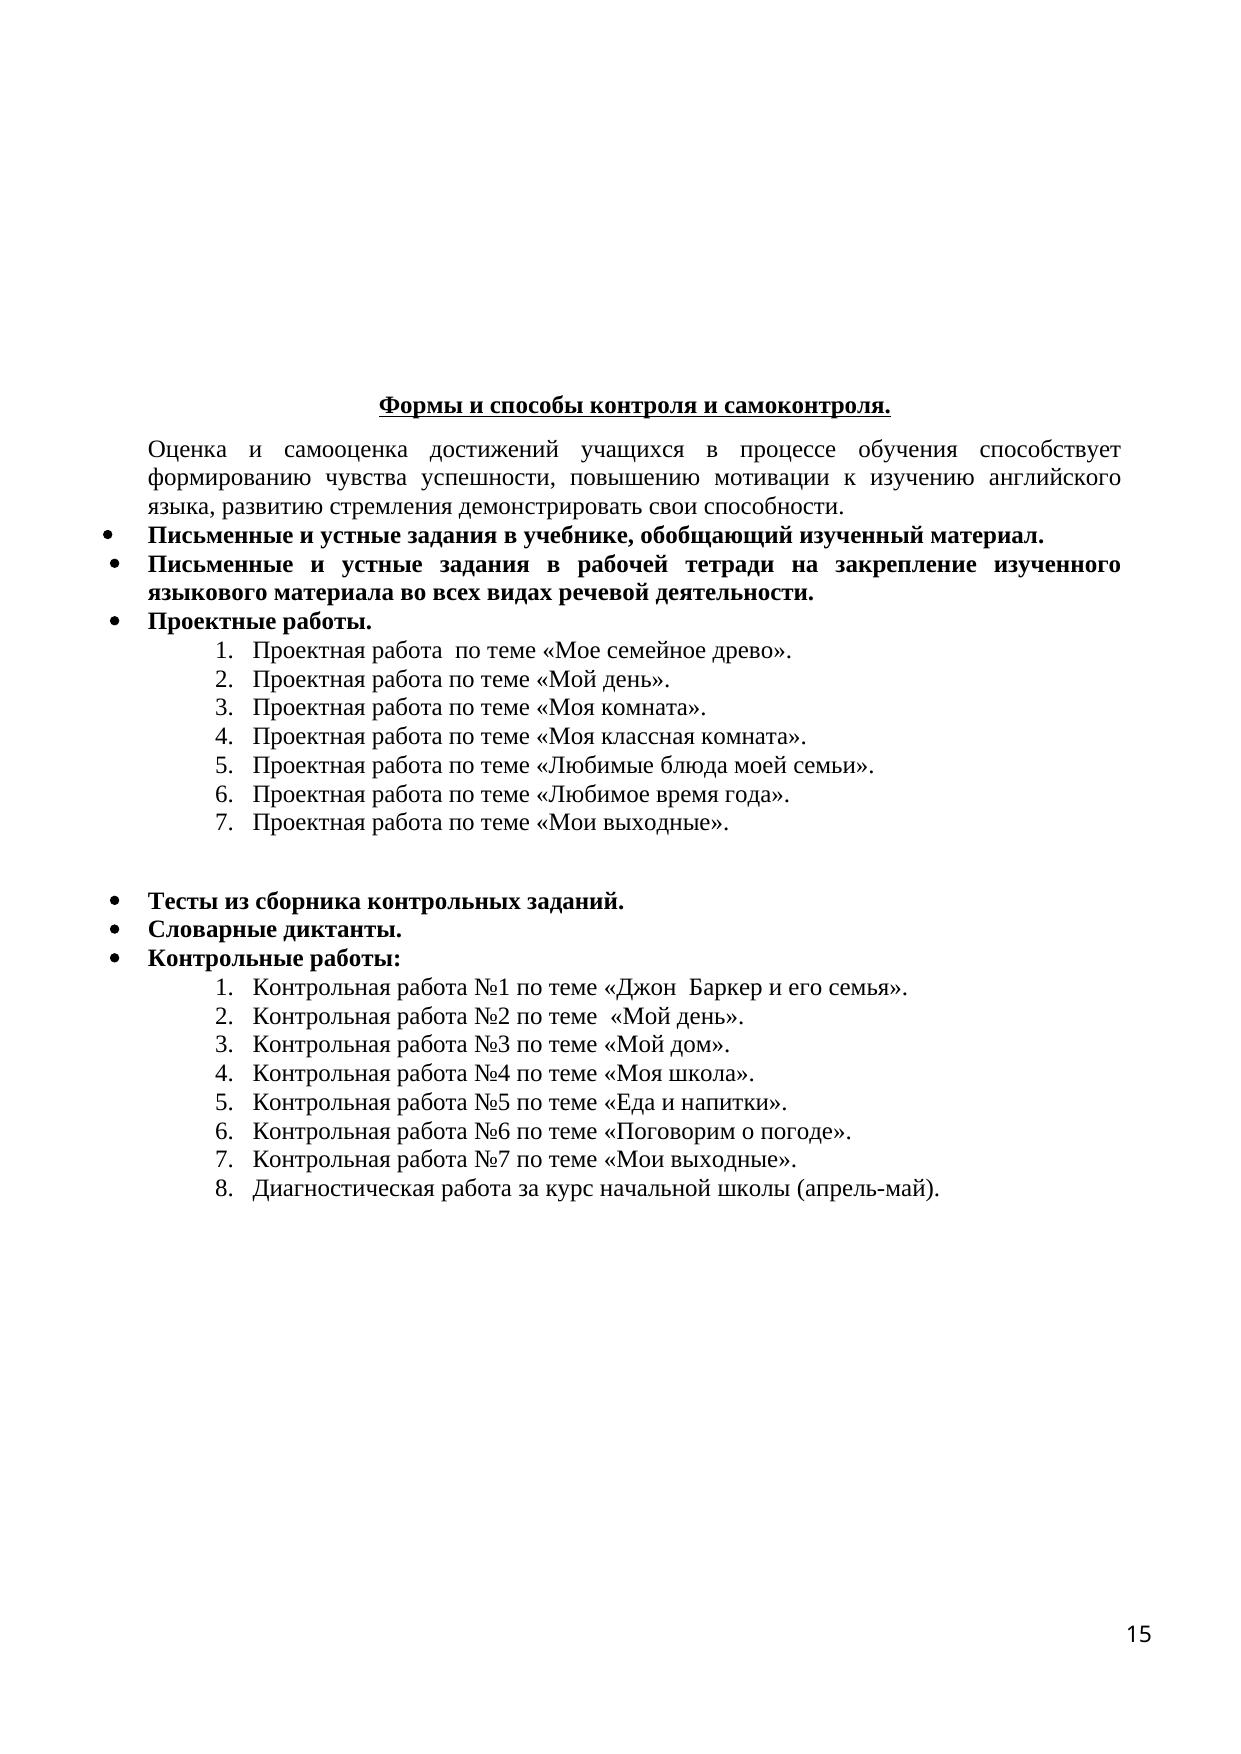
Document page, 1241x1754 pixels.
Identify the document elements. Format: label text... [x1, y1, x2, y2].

list Проектная работа по теме «Любимое время года». [215, 779, 1122, 807]
list Контрольная работа №6 по теме «Поговорим о погоде». [215, 1116, 1122, 1144]
list Проектная работа по теме «Любимые блюда моей семьи». [215, 750, 1122, 779]
list Проектные работы. [110, 606, 1122, 635]
list Тесты из сборника контрольных заданий. [110, 886, 1122, 914]
list Контрольная работа №3 по теме «Мой дом». [215, 1029, 1122, 1058]
list Проектная работа по теме «Мое семейное древо». [215, 635, 1122, 664]
list Проектная работа по теме «Мои выходные». [215, 807, 1122, 836]
list Проектная работа по теме «Моя классная комната». [215, 721, 1122, 750]
text Оценка и самооценка достижений учащихся в процессе обучения способствует формированию чувства успешности, повышению мотивации к изучению английского языка, развитию стремления демонстрировать свои способности. [148, 434, 1122, 520]
list Диагностическая работа за курс начальной школы (апрель-май). [215, 1173, 1122, 1202]
list Словарные диктанты. [110, 914, 1122, 943]
list Контрольные работы: [110, 943, 1122, 972]
list Письменные и устные задания в учебнике, обобщающий изученный материал. [103, 520, 1122, 549]
list Контрольная работа №4 по теме «Моя школа». [215, 1058, 1122, 1087]
list Контрольная работа №2 по теме «Мой день». [215, 1001, 1122, 1029]
list Проектная работа по теме «Моя комната». [215, 692, 1122, 721]
text Формы и способы контроля и самоконтроля. [148, 391, 1122, 419]
list Письменные и устные задания в рабочей тетради на закрепление изученного языкового материала во всех видах речевой деятельности. [110, 549, 1122, 606]
list Проектная работа по теме «Мой день». [215, 664, 1122, 692]
list Контрольная работа №7 по теме «Мои выходные». [215, 1144, 1122, 1173]
list Контрольная работа №5 по теме «Еда и напитки». [215, 1087, 1122, 1116]
list Контрольная работа №1 по теме «Джон Баркер и его семья». [215, 972, 1122, 1001]
